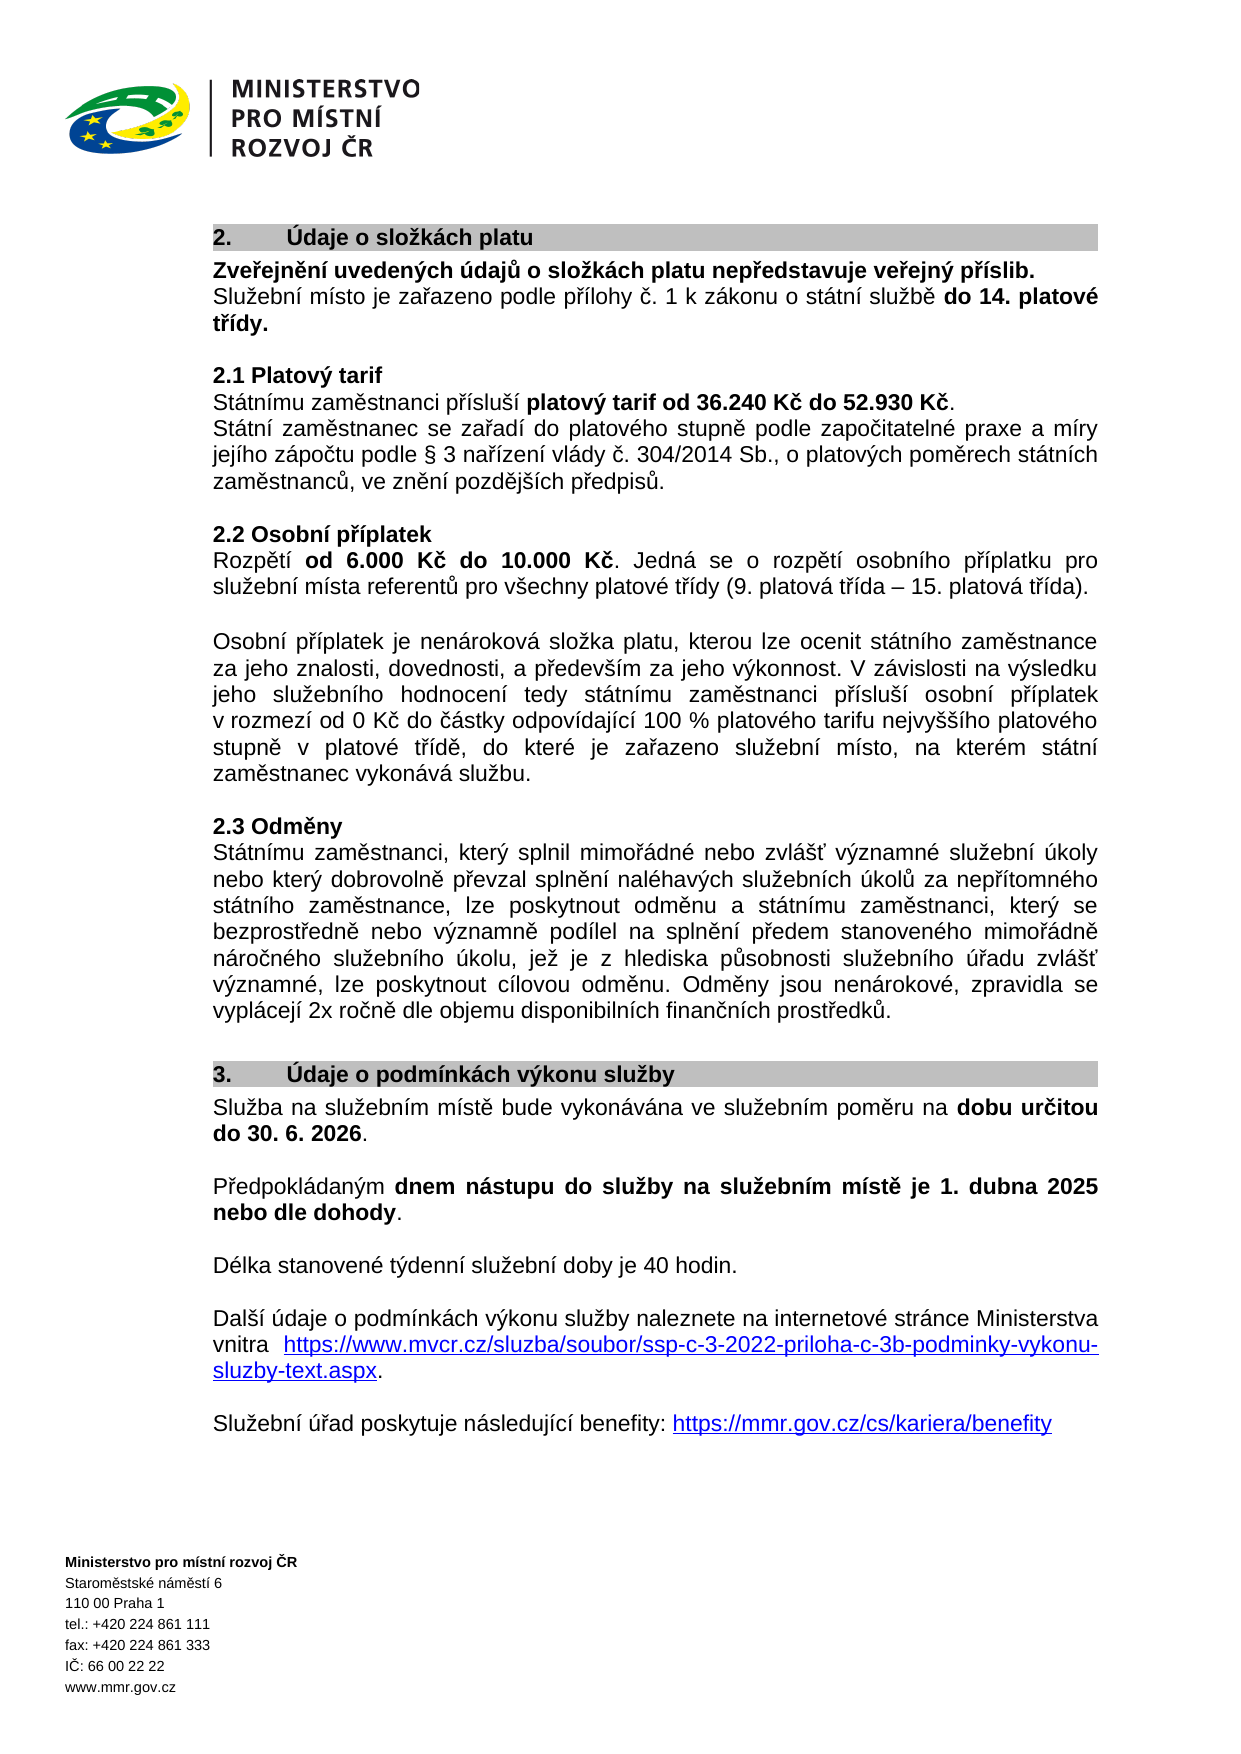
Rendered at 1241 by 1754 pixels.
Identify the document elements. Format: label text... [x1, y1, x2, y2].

text Další údaje o podmínkách výkonu služby naleznete na internetové stránce Ministerstva vnitra https://www.mvcr.cz/sluzba/soubor/ssp-c-3-2022-priloha-c-3b-podminky-vykonu-sluzby-text.aspx. [213, 1304, 1098, 1384]
text Státnímu zaměstnanci přísluší platový tarif od 36.240 Kč do 52.930 Kč. [213, 389, 1098, 415]
text Délka stanovené týdenní služební doby je 40 hodin. [213, 1252, 1098, 1278]
text 2.3 Odměny [213, 813, 1098, 839]
text 2.2 Osobní příplatek [213, 521, 1098, 547]
picture [65, 79, 420, 157]
subtitle 3. Údaje o podmínkách výkonu služby [213, 1061, 1098, 1087]
text Státnímu zaměstnanci, který splnil mimořádné nebo zvlášť významné služební úkoly nebo který dobrovolně převzal splnění naléhavých služebních úkolů za nepřítomného státního zaměstnance, lze poskytnout odměnu a státnímu zaměstnanci, který se bezprostředně nebo významně podílel na splnění předem stanoveného mimořádně náročného služebního úkolu, jež je z hlediska působnosti služebního úřadu zvlášť významné, lze poskytnout cílovou odměnu. Odměny jsou nenárokové, zpravidla se vyplácejí 2x ročně dle objemu disponibilních finančních prostředků. [213, 839, 1098, 1024]
text Předpokládaným dnem nástupu do služby na služebním místě je 1. dubna 2025 nebo dle dohody. [213, 1173, 1098, 1226]
text Osobní příplatek je nenároková složka platu, kterou lze ocenit státního zaměstnance za jeho znalosti, dovednosti, a především za jeho výkonnost. V závislosti na výsledku jeho služebního hodnocení tedy státnímu zaměstnanci přísluší osobní příplatek v rozmezí od 0 Kč do částky odpovídající 100 % platového tarifu nejvyššího platového stupně v platové třídě, do které je zařazeno služební místo, na kterém státní zaměstnanec vykonává službu. [213, 628, 1098, 786]
text Rozpětí od 6.000 Kč do 10.000 Kč. Jedná se o rozpětí osobního příplatku pro služební místa referentů pro všechny platové třídy (9. platová třída – 15. platová třída). [213, 547, 1098, 599]
text 2.1 Platový tarif [213, 362, 1098, 389]
text Zveřejnění uvedených údajů o složkách platu nepředstavuje veřejný příslib. [213, 257, 1098, 283]
text Služba na služebním místě bude vykonávána ve služebním poměru na dobu určitou do 30. 6. 2026. [213, 1094, 1098, 1146]
text Státní zaměstnanec se zařadí do platového stupně podle započitatelné praxe a míry jejího zápočtu podle § 3 nařízení vlády č. 304/2014 Sb., o platových poměrech státních zaměstnanců, ve znění pozdějších předpisů. [213, 415, 1098, 494]
text Služební úřad poskytuje následující benefity: https://mmr.gov.cz/cs/kariera/benefity [213, 1410, 1098, 1436]
text Služební místo je zařazeno podle přílohy č. 1 k zákonu o státní službě do 14. platové třídy. [213, 283, 1098, 336]
subtitle 2. Údaje o složkách platu [213, 224, 1098, 251]
